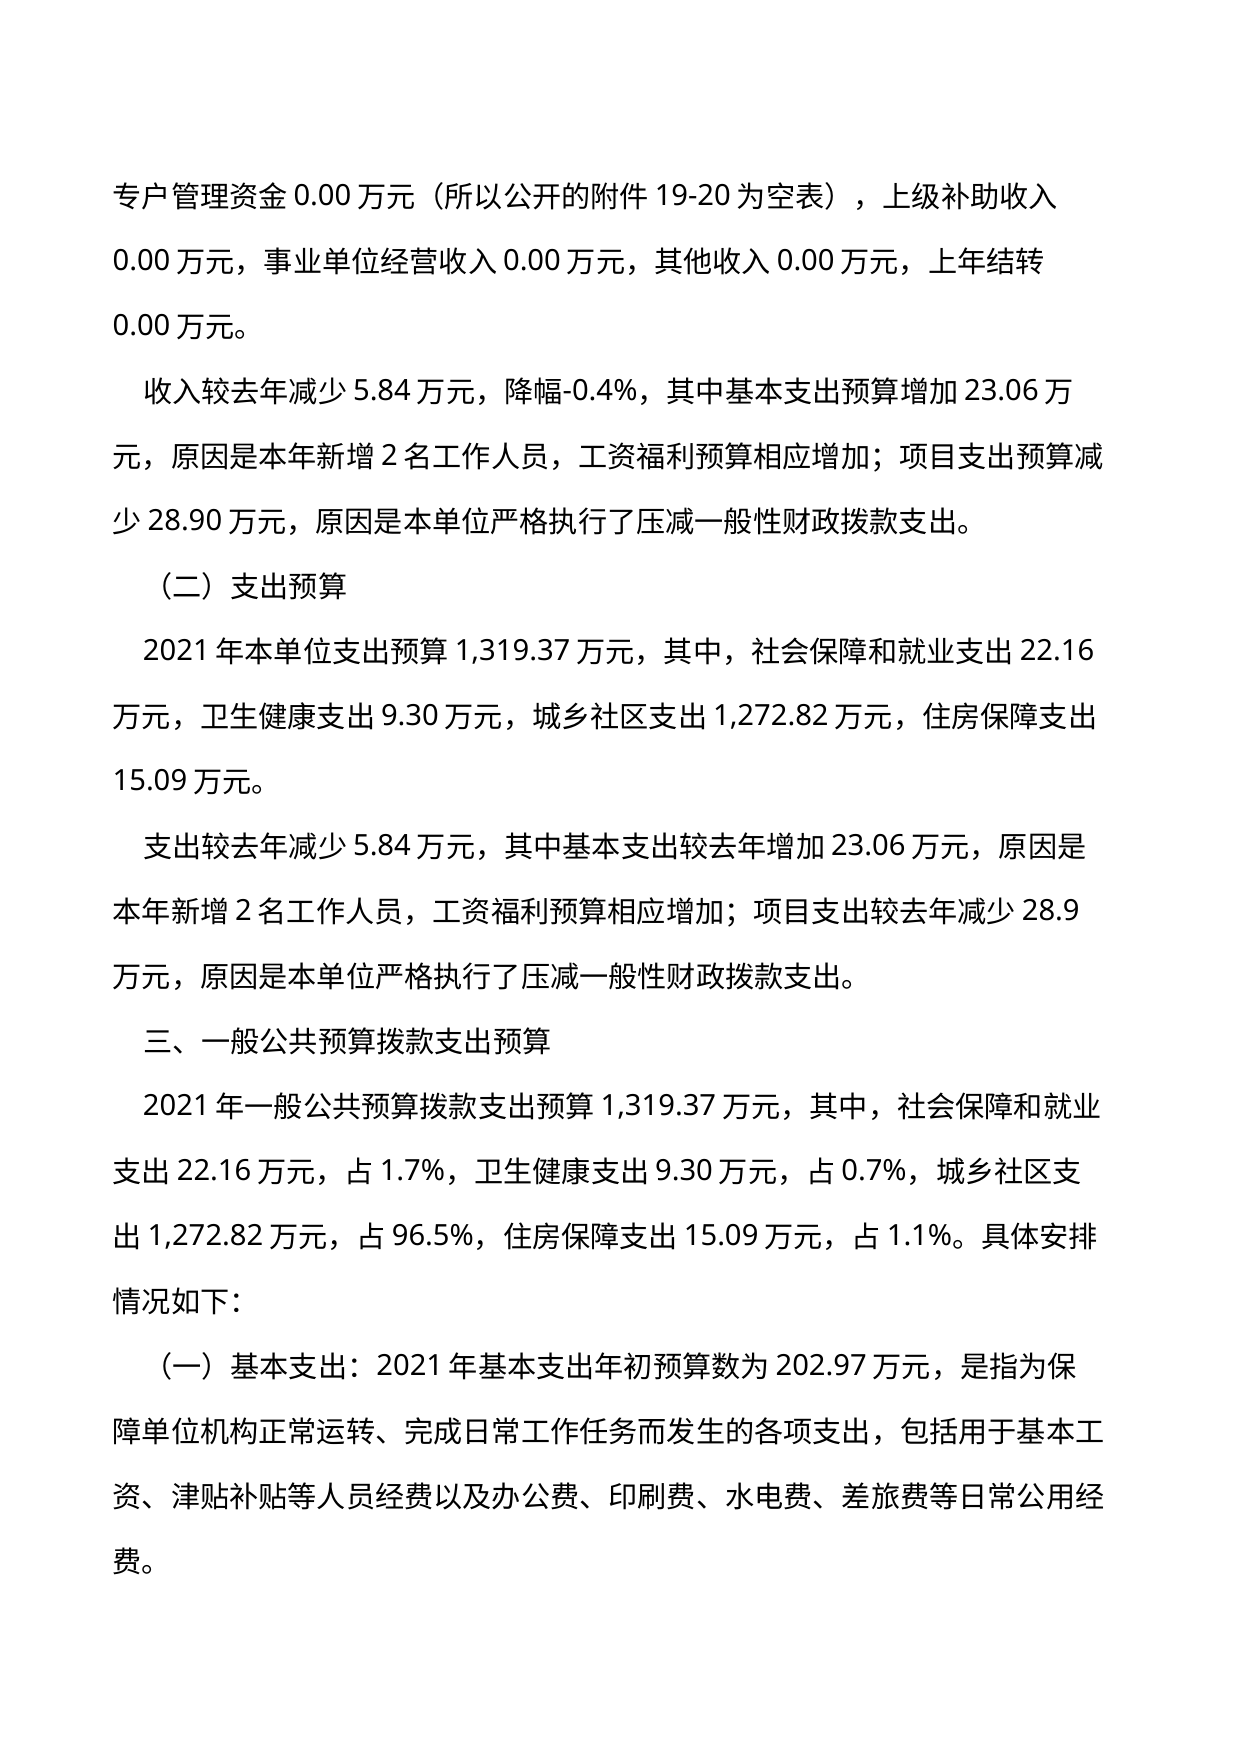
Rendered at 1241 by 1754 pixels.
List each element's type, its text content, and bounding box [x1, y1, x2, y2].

table_cell 收入较去年减少5.84万元，降幅-0.4%，其中基本支出预算增加23.06万元，原因是本年新增2名工作人员，工资福利预算相应增加；项目支出预算减少28.90万元，原因是本单位严格执行了压减一般性财政拨款支出。 [101, 357, 1116, 552]
table_cell （二）支出预算 [101, 552, 1116, 617]
table_cell 2021年一般公共预算拨款支出预算1,319.37万元，其中，社会保障和就业支出22.16万元，占1.7%，卫生健康支出9.30万元，占0.7%，城乡社区支出1,272.82万元，占96.5%，住房保障支出15.09万元，占1.1%。具体安排情况如下： [101, 1072, 1116, 1332]
table_cell 三、一般公共预算拨款支出预算 [101, 1007, 1116, 1072]
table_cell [101, 162, 1116, 357]
table_cell （一）基本支出：2021年基本支出年初预算数为202.97万元，是指为保障单位机构正常运转、完成日常工作任务而发生的各项支出，包括用于基本工资、津贴补贴等人员经费以及办公费、印刷费、水电费、差旅费等日常公用经费。 [101, 1332, 1116, 1592]
table_cell 2021年本单位支出预算1,319.37万元，其中，社会保障和就业支出22.16万元，卫生健康支出9.30万元，城乡社区支出1,272.82万元，住房保障支出15.09万元。 [101, 617, 1116, 812]
table_cell 支出较去年减少5.84万元，其中基本支出较去年增加23.06万元，原因是本年新增2名工作人员，工资福利预算相应增加；项目支出较去年减少28.9万元，原因是本单位严格执行了压减一般性财政拨款支出。 [101, 812, 1116, 1007]
